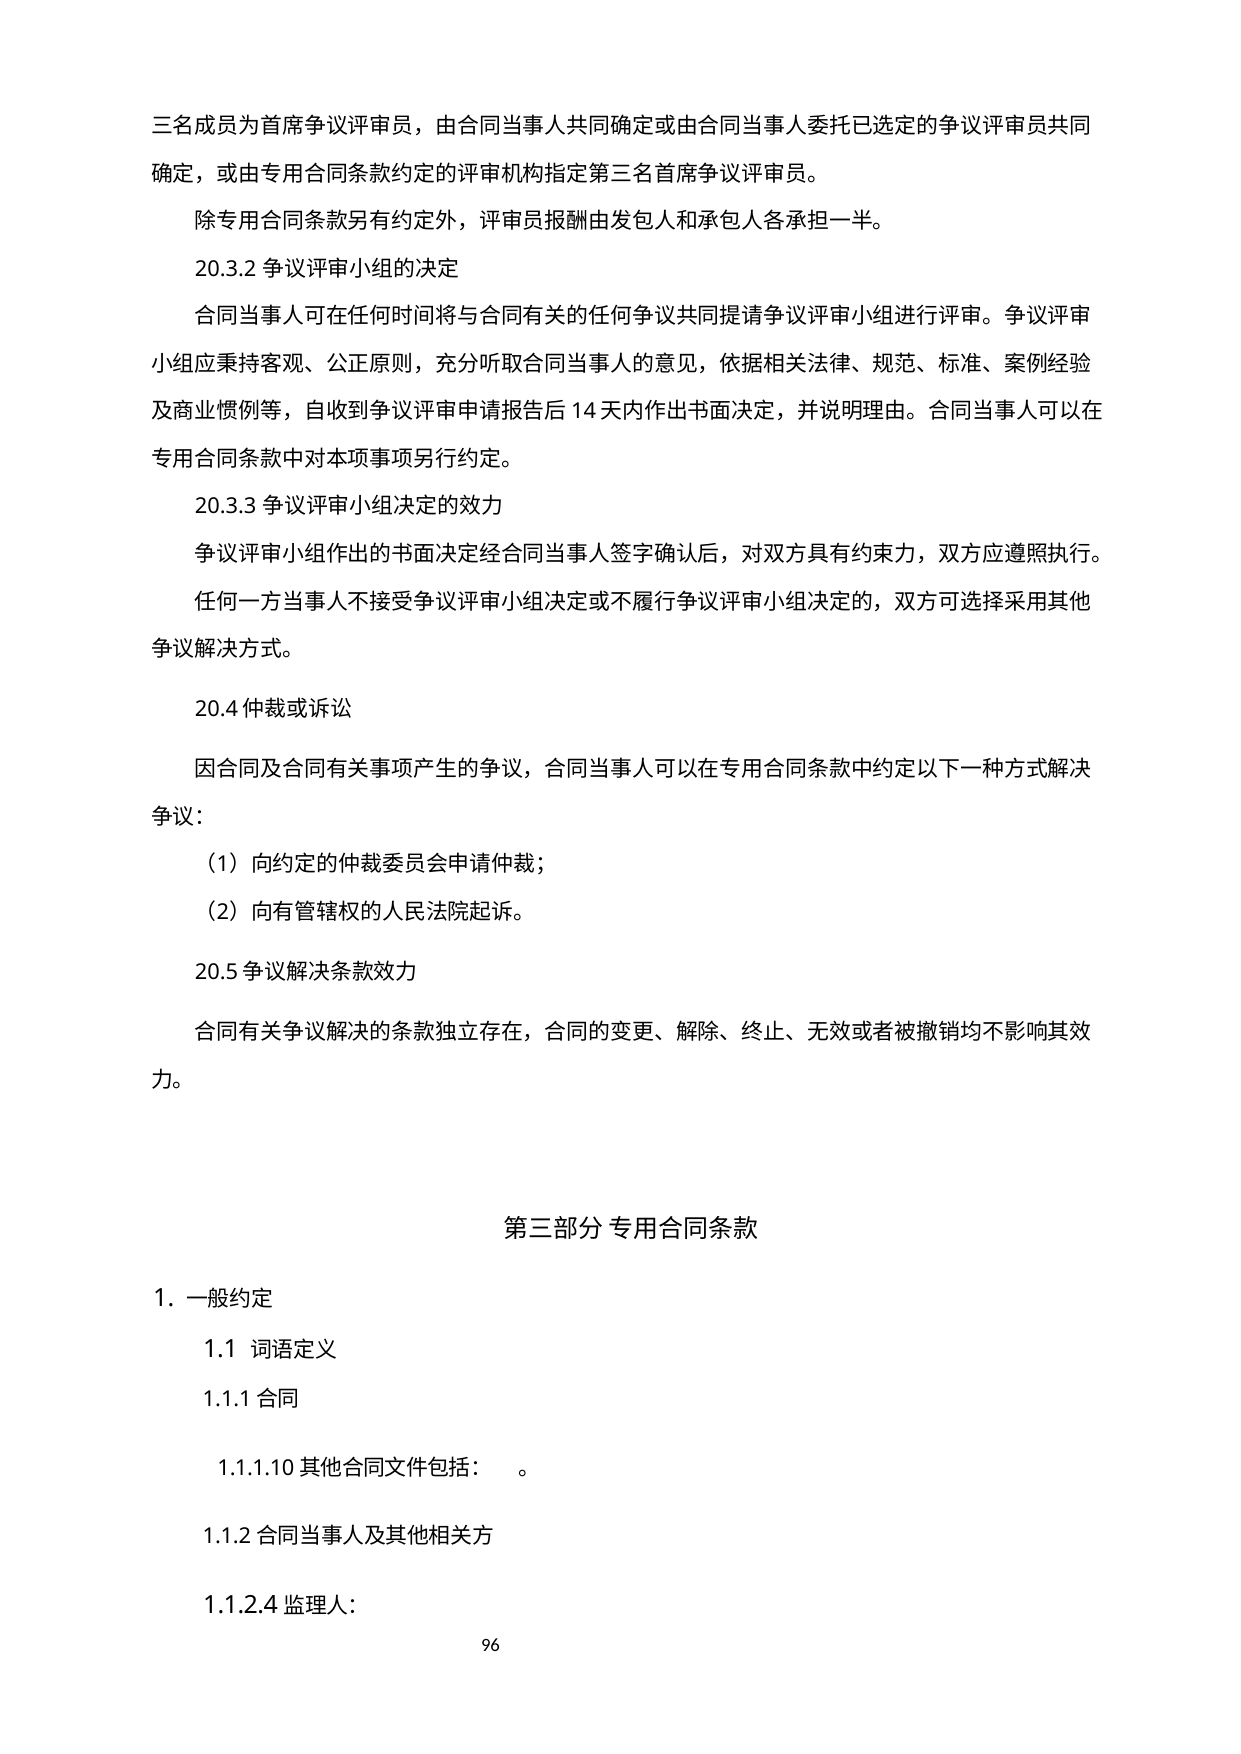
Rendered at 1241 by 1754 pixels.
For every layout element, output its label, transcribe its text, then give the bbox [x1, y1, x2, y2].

text 1. 一般约定 [153, 1280, 1111, 1314]
text 1.1.1合同 [202, 1381, 1111, 1413]
text 20.3.2 争议评审小组的决定 [151, 251, 1111, 283]
text 20.3.3 争议评审小组决定的效力 [151, 488, 1111, 520]
text 1.1.1.10 其他合同文件包括： 。 [217, 1449, 1111, 1481]
text 1.1.2.4 监理人： [203, 1587, 1111, 1621]
text （2）向有管辖权的人民法院起诉。 [151, 894, 1111, 926]
text 因合同及合同有关事项产生的争议，合同当事人可以在专用合同条款中约定以下一种方式解决争议： [151, 751, 1111, 830]
text 合同有关争议解决的条款独立存在，合同的变更、解除、终止、无效或者被撤销均不影响其效力。 [151, 1014, 1111, 1093]
text 1.1 词语定义 [203, 1330, 1111, 1364]
text （1）向约定的仲裁委员会申请仲裁； [151, 846, 1111, 878]
text 1.1.2 合同当事人及其他相关方 [202, 1518, 1111, 1550]
text 任何一方当事人不接受争议评审小组决定或不履行争议评审小组决定的，双方可选择采用其他争议解决方式。 [151, 584, 1111, 663]
subtitle 20.4仲裁或诉讼 [151, 691, 1111, 723]
text 第三部分 专用合同条款 [151, 1214, 1111, 1243]
text 争议评审小组作出的书面决定经合同当事人签字确认后，对双方具有约束力，双方应遵照执行。 [151, 536, 1111, 568]
text 合同当事人可在任何时间将与合同有关的任何争议共同提请争议评审小组进行评审。争议评审小组应秉持客观、公正原则，充分听取合同当事人的意见，依据相关法律、规范、标准、案例经验及商业惯例等，自收到争议评审申请报告后14天内作出书面决定，并说明理由。合同当事人可以在专用合同条款中对本项事项另行约定。 [151, 298, 1111, 473]
subtitle 20.5争议解决条款效力 [151, 954, 1111, 986]
text 除专用合同条款另有约定外，评审员报酬由发包人和承包人各承担一半。 [151, 203, 1111, 235]
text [151, 108, 1111, 187]
